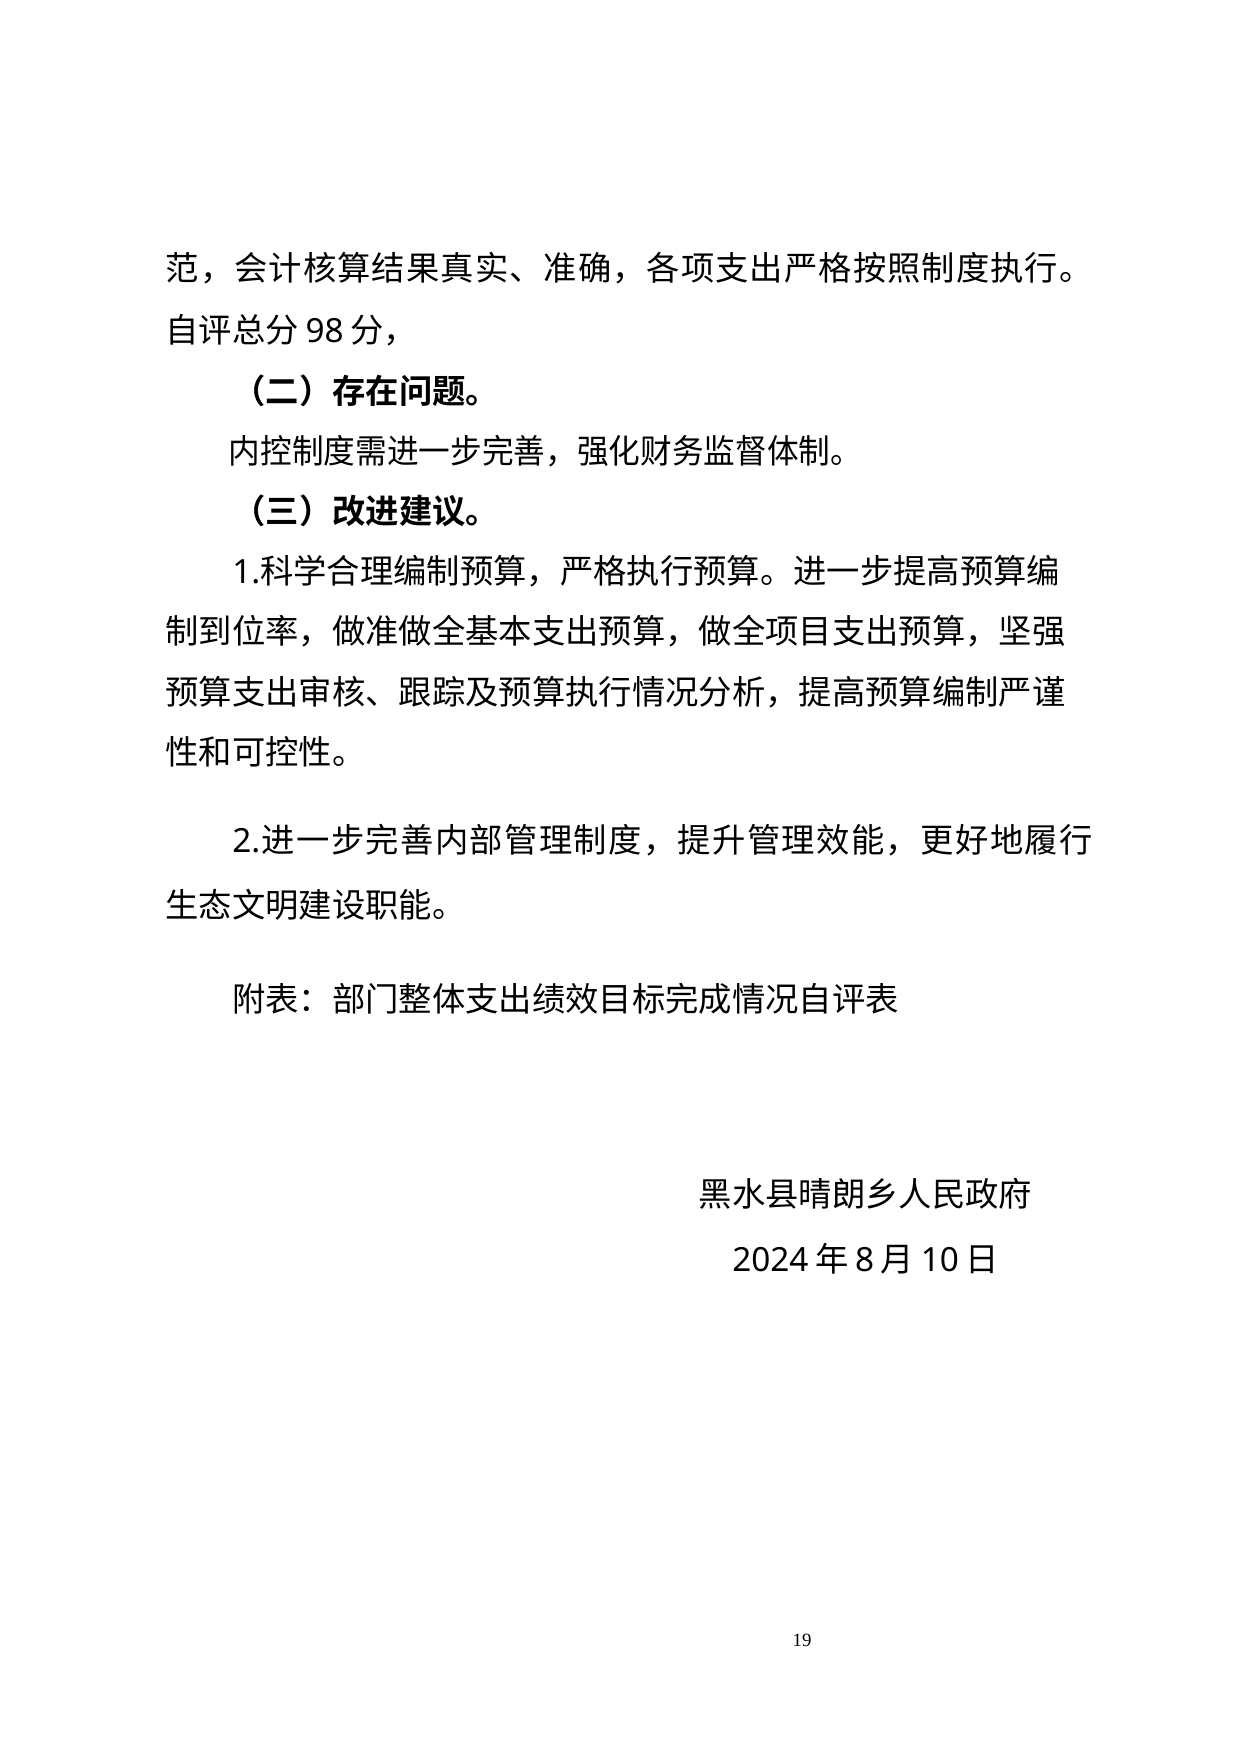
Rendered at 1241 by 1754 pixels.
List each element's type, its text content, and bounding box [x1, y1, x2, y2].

list 存在问题。 [165, 355, 1093, 415]
text 黑水县晴朗乡人民政府 [165, 1160, 1093, 1225]
list 内控制度需进一步完善，强化财务监督体制。 [165, 415, 1093, 475]
list 改进建议。 [165, 475, 1093, 536]
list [165, 230, 1093, 355]
list 1.科学合理编制预算，严格执行预算。进一步提高预算编制到位率，做准做全基本支出预算，做全项目支出预算，坚强预算支出审核、跟踪及预算执行情况分析，提高预算编制严谨性和可控性。 [165, 536, 1093, 776]
text 附表：部门整体支出绩效目标完成情况自评表 [165, 965, 1093, 1030]
list 2.进一步完善内部管理制度，提升管理效能，更好地履行生态文明建设职能。 [165, 806, 1093, 936]
text 2024年8月10日附表 [165, 1225, 1093, 1290]
